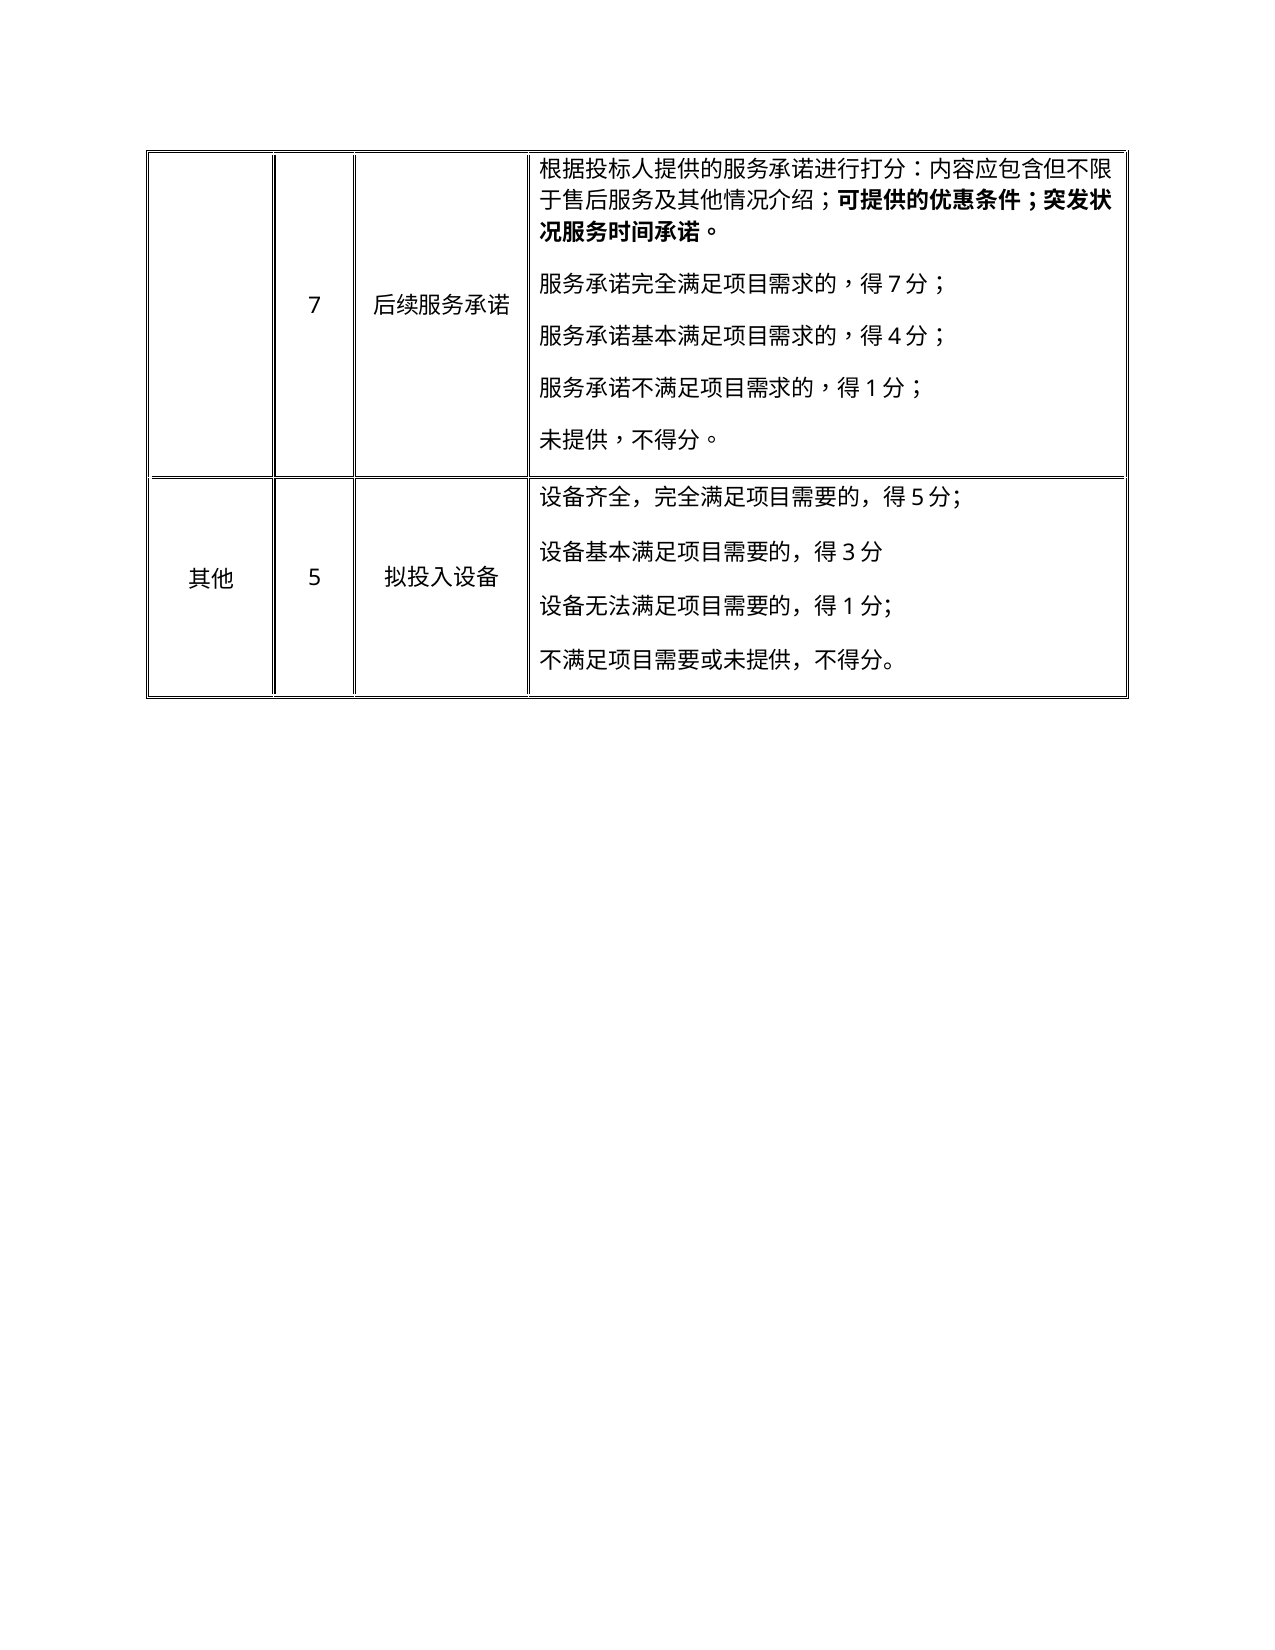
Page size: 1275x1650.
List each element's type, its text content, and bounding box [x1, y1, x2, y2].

table_cell 根据投标人提供的服务承诺进行打分：内容应包含但不限于售后服务及其他情况介绍；可提供的优惠条件；突发状况服务时间承诺。 服务承诺完全满足项目需求的，得7分； 服务承诺基本满足项目需求的，得4分； 服务承诺不满足项目需求的，得1分； 未提供，不得分。 [528, 150, 1127, 476]
table_cell 5 [274, 476, 355, 696]
table_cell 其他 [148, 476, 274, 696]
table_cell 拟投入设备 [355, 479, 528, 696]
table_cell 后续服务承诺 [355, 153, 528, 476]
table_cell 设备齐全，完全满足项目需要的，得5分； 设备基本满足项目需要的，得3分 设备无法满足项目需要的，得1分； 不满足项目需要或未提供，不得分。 [528, 476, 1127, 696]
table_cell 7 [274, 151, 355, 476]
